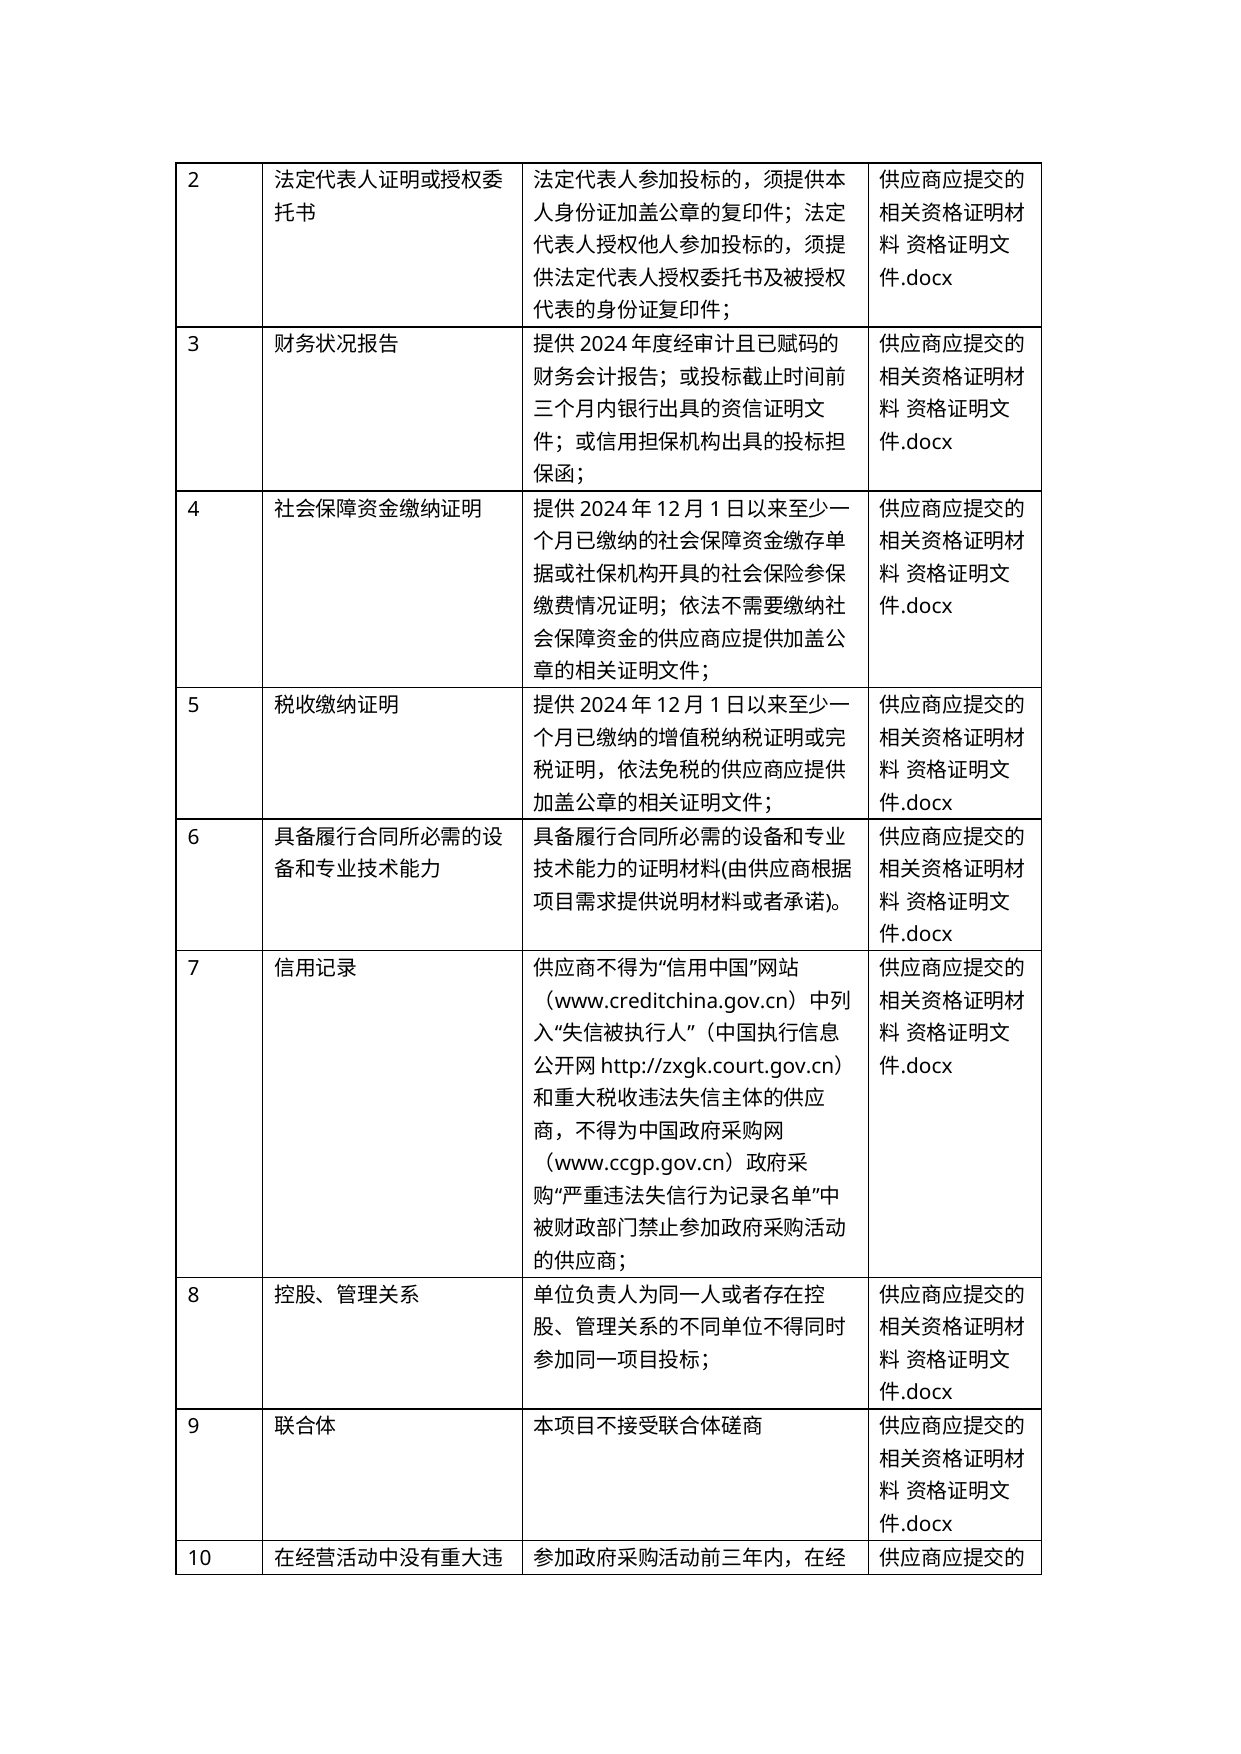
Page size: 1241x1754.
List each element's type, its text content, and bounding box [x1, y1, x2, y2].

table_cell 8 [177, 1278, 262, 1408]
table_cell 7 [177, 951, 262, 1276]
table_cell 提供2024年12月1日以来至少一个月已缴纳的社会保障资金缴存单据或社保机构开具的社会保险参保缴费情况证明；依法不需要缴纳社会保障资金的供应商应提供加盖公章的相关证明文件； [523, 492, 868, 687]
table_cell 3 [177, 328, 262, 490]
table_cell 单位负责人为同一人或者存在控股、管理关系的不同单位不得同时参加同一项目投标； [523, 1278, 868, 1408]
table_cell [869, 164, 1041, 326]
table_cell 信用记录 [263, 951, 522, 1276]
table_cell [869, 1541, 1041, 1573]
table_cell 供应商应提交的相关资格证明材料 资格证明文件.docx [869, 492, 1041, 687]
table_cell 2 [177, 164, 262, 326]
table_cell 法定代表人证明或授权委托书 [263, 164, 522, 326]
table_cell 控股、管理关系 [263, 1278, 522, 1408]
table_cell 提供2024年12月1日以来至少一个月已缴纳的增值税纳税证明或完税证明，依法免税的供应商应提供加盖公章的相关证明文件； [523, 688, 868, 818]
table_cell 提供2024年度经审计且已赋码的财务会计报告；或投标截止时间前三个月内银行出具的资信证明文件；或信用担保机构出具的投标担保函； [523, 328, 868, 490]
table_cell 法定代表人参加投标的，须提供本人身份证加盖公章的复印件；法定代表人授权他人参加投标的，须提供法定代表人授权委托书及被授权代表的身份证复印件； [523, 164, 868, 326]
table_cell 9 [177, 1410, 262, 1539]
table_cell 税收缴纳证明 [263, 688, 522, 818]
table_cell 6 [177, 820, 262, 950]
table_cell 供应商应提交的相关资格证明材料 资格证明文件.docx [869, 688, 1041, 818]
table_cell 具备履行合同所必需的设备和专业技术能力的证明材料(由供应商根据项目需求提供说明材料或者承诺)。 [523, 820, 868, 950]
table_cell 4 [177, 492, 262, 687]
table_cell 具备履行合同所必需的设备和专业技术能力 [263, 820, 522, 950]
table_cell 供应商应提交的相关资格证明材料 资格证明文件.docx [869, 1278, 1041, 1408]
table_cell 联合体 [263, 1410, 522, 1539]
table_cell 供应商应提交的相关资格证明材料 资格证明文件.docx [869, 1410, 1041, 1539]
table_cell 供应商应提交的相关资格证明材料 资格证明文件.docx [869, 328, 1041, 490]
table_cell 供应商应提交的相关资格证明材料 资格证明文件.docx [869, 951, 1041, 1276]
table_cell 本项目不接受联合体磋商 [523, 1410, 868, 1539]
table_cell 10 [177, 1541, 262, 1573]
table_cell 5 [177, 688, 262, 818]
table_cell 财务状况报告 [263, 328, 522, 490]
table_cell 供应商不得为“信用中国”网站（www.creditchina.gov.cn）中列入“失信被执行人”（中国执行信息公开网http://zxgk.court.gov.cn）和重大税收违法失信主体的供应商，不得为中国政府采购网（www.ccgp.gov.cn）政府采购“严重违法失信行为记录名单”中被财政部门禁止参加政府采购活动的供应商； [523, 951, 868, 1276]
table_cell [523, 1541, 868, 1573]
table_cell 社会保障资金缴纳证明 [263, 492, 522, 687]
table_cell 供应商应提交的相关资格证明材料 资格证明文件.docx [869, 820, 1041, 950]
table_cell 在经营活动中没有重大违法记录 [263, 1541, 522, 1573]
